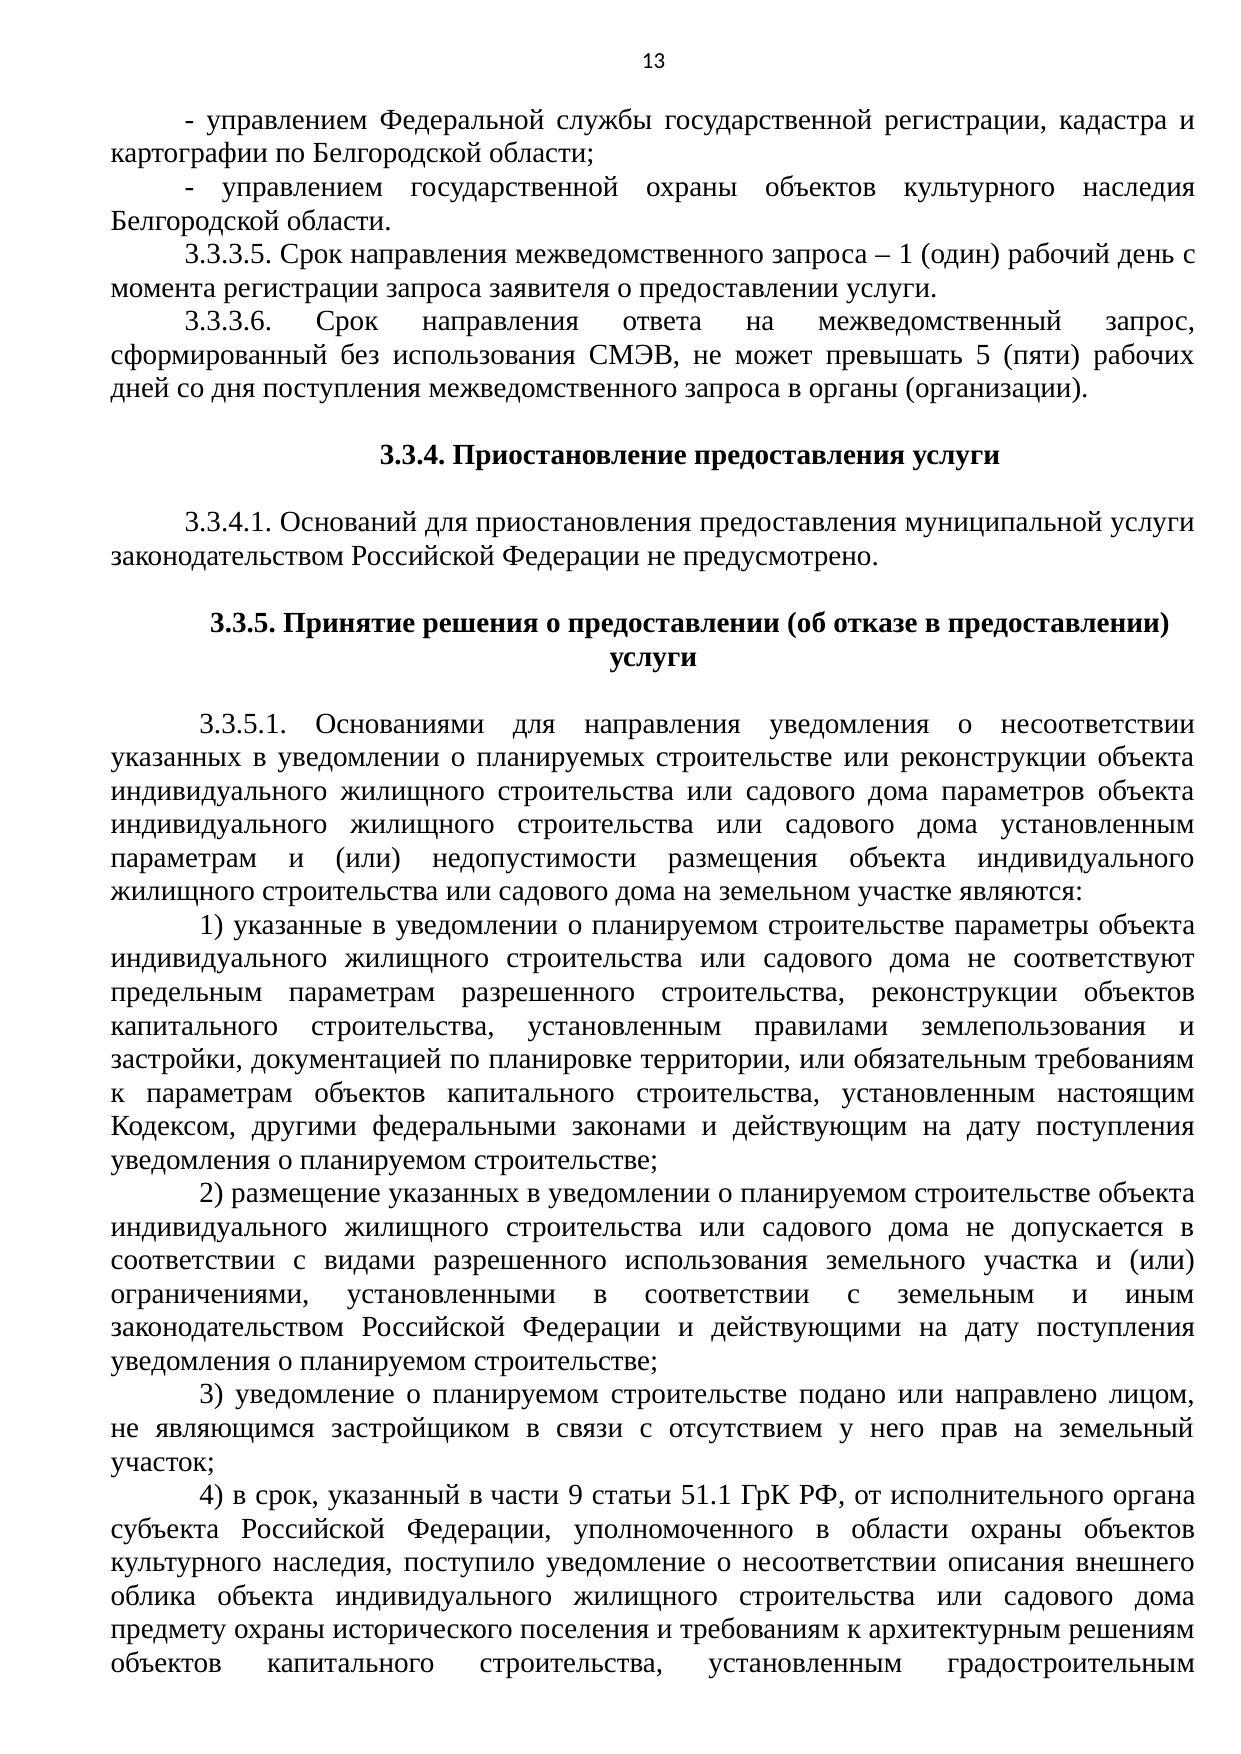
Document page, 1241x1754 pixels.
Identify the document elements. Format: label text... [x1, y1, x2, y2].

text 3.3.4.1. Оснований для приостановления предоставления муниципальной услуги законодательством Российской Федерации не предусмотрено. [110, 504, 1196, 572]
text 3.3.5. Принятие решения о предоставлении (об отказе в предоставлении) услуги [110, 605, 1196, 672]
text 3.3.3.6. Срок направления ответа на межведомственный запрос, сформированный без использования СМЭВ, не может превышать 5 (пяти) рабочих дней со дня поступления межведомственного запроса в органы (организации). [110, 303, 1196, 404]
text - управлением государственной охраны объектов культурного наследия Белгородской области. [110, 169, 1196, 236]
text - управлением Федеральной службы государственной регистрации, кадастра и картографии по Белгородской области; [110, 102, 1196, 169]
text 2) размещение указанных в уведомлении о планируемом строительстве объекта индивидуального жилищного строительства или садового дома не допускается в соответствии с видами разрешенного использования земельного участка и (или) ограничениями, установленными в соответствии с земельным и иным законодательством Российской Федерации и действующими на дату поступления уведомления о планируемом строительстве; [110, 1175, 1196, 1377]
text 3) уведомление о планируемом строительстве подано или направлено лицом, не являющимся застройщиком в связи с отсутствием у него прав на земельный участок; [110, 1377, 1196, 1477]
text 3.3.5.1. Основаниями для направления уведомления о несоответствии указанных в уведомлении о планируемых строительстве или реконструкции объекта индивидуального жилищного строительства или садового дома параметров объекта индивидуального жилищного строительства или садового дома установленным параметрам и (или) недопустимости размещения объекта индивидуального жилищного строительства или садового дома на земельном участке являются: [110, 706, 1196, 907]
text 1) указанные в уведомлении о планируемом строительстве параметры объекта индивидуального жилищного строительства или садового дома не соответствуют предельным параметрам разрешенного строительства, реконструкции объектов капитального строительства, установленным правилами землепользования и застройки, документацией по планировке территории, или обязательным требованиям к параметрам объектов капитального строительства, установленным настоящим Кодексом, другими федеральными законами и действующим на дату поступления уведомления о планируемом строительстве; [110, 907, 1196, 1175]
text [110, 1477, 1196, 1678]
text 3.3.4. Приостановление предоставления услуги [110, 437, 1196, 471]
text 3.3.3.5. Срок направления межведомственного запроса – 1 (один) рабочий день с момента регистрации запроса заявителя о предоставлении услуги. [110, 236, 1196, 303]
